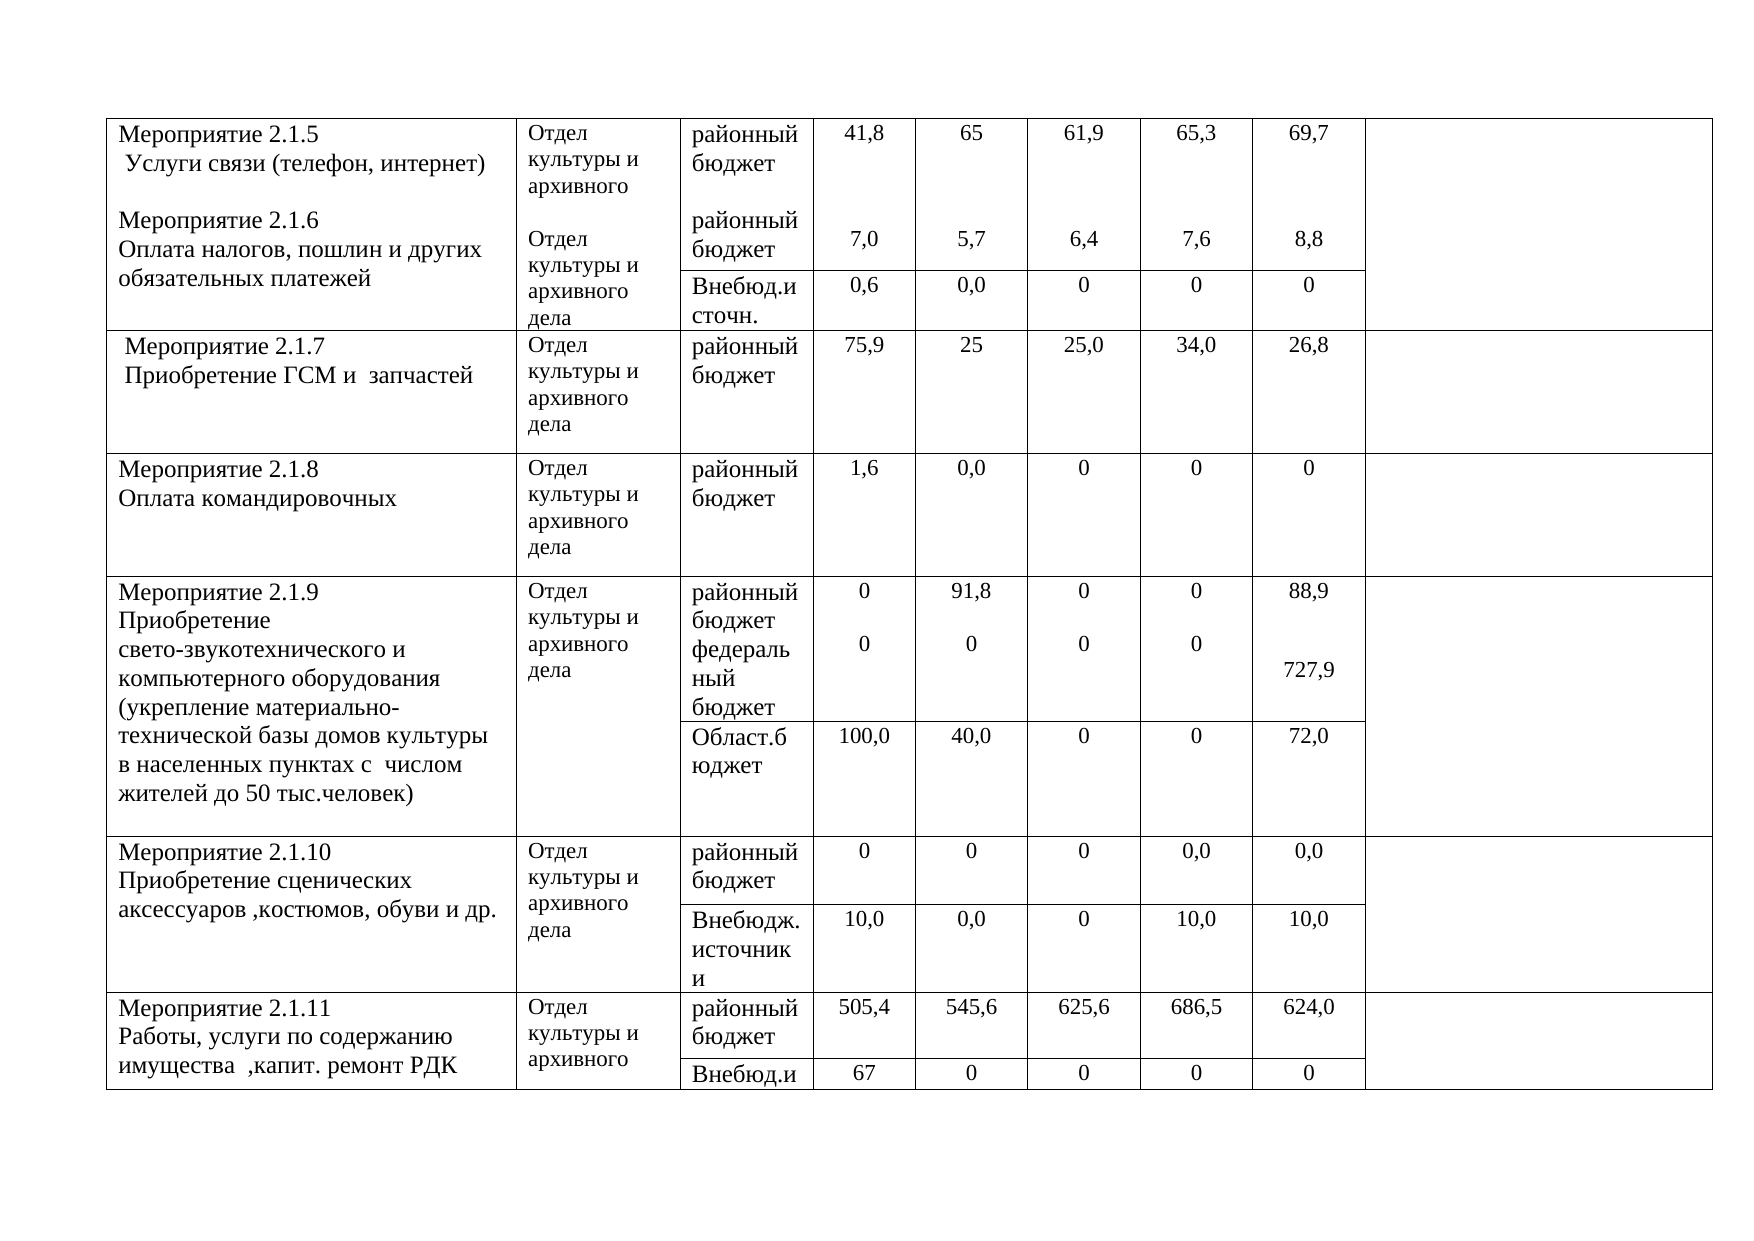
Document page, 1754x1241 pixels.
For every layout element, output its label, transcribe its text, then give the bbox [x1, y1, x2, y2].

table_cell районный бюджет федеральный бюджет [681, 577, 813, 721]
table_cell 0,0 [1253, 837, 1365, 904]
table_cell Мероприятие 2.1.11 Работы, услуги по содержанию имущества ,капит. ремонт РДК [107, 993, 516, 1089]
table_cell 624,0 [1253, 993, 1365, 1058]
table_cell 67 [814, 1059, 915, 1089]
table_cell 26,8 [1253, 331, 1365, 453]
table_cell 75,9 [814, 331, 915, 453]
table_cell 0 [1141, 722, 1252, 836]
table_cell [1366, 837, 1712, 992]
table_cell районный бюджет [681, 331, 813, 453]
table_cell районный бюджет [681, 454, 813, 576]
table_cell 0 [916, 837, 1027, 904]
table_cell 625,6 [1028, 993, 1140, 1058]
table_cell 65 5,7 [916, 119, 1027, 270]
table_cell районный бюджет районный бюджет [681, 119, 813, 270]
table_cell 25 [916, 331, 1027, 453]
table_cell Мероприятие 2.1.8 Оплата командировочных [107, 454, 516, 576]
table_cell 0 [1253, 271, 1365, 330]
table_cell 505,4 [814, 993, 915, 1058]
table_cell 0 [1253, 1059, 1365, 1089]
table_cell Внебюдж.источники [681, 905, 813, 992]
table_cell Отдел культуры и архивного дела [517, 993, 680, 1089]
table_cell Мероприятие 2.1.5 Услуги связи (телефон, интернет) Мероприятие 2.1.6 Оплата налогов, пошлин и других обязательных платежей [107, 119, 516, 330]
table_cell 10,0 [814, 905, 915, 992]
table_cell 69,7 8,8 [1253, 119, 1365, 270]
table_cell 0 [1028, 1059, 1140, 1089]
table_cell 72,0 [1253, 722, 1365, 836]
table_cell [1366, 331, 1712, 453]
table_cell 100,0 [814, 722, 915, 836]
table_cell Отдел культуры и архивного дела [517, 577, 680, 836]
table_cell 0 [1028, 271, 1140, 330]
table_cell 40,0 [916, 722, 1027, 836]
table_cell 10,0 [1253, 905, 1365, 992]
table_cell 0 0 [1028, 577, 1140, 721]
table_cell 0,0 [916, 454, 1027, 576]
table_cell Област.бюджет [681, 722, 813, 836]
table_cell 41,8 7,0 [814, 119, 915, 270]
table_cell [1366, 577, 1712, 836]
table_cell 61,9 6,4 [1028, 119, 1140, 270]
table_cell 0,0 [916, 905, 1027, 992]
table_cell Отдел культуры и архивного дела [517, 454, 680, 576]
table_cell 0 [1141, 271, 1252, 330]
table_cell Отдел культуры и архивного дела [517, 837, 680, 992]
table_cell 0 [814, 837, 915, 904]
table_cell Мероприятие 2.1.9 Приобретение свето-звукотехнического и компьютерного оборудования (укрепление материально-технической базы домов культуры в населенных пунктах с числом жителей до 50 тыс.человек) [107, 577, 516, 836]
table_cell 0 [1253, 454, 1365, 576]
table_cell районный бюджет [681, 993, 813, 1058]
table_cell Внебюд.источн. [681, 271, 813, 330]
table_cell Внебюд.источ. [681, 1059, 813, 1089]
table_cell 0 [916, 1059, 1027, 1089]
table_cell 0 [1028, 905, 1140, 992]
table_cell 10,0 [1141, 905, 1252, 992]
table_cell 0 0 [814, 577, 915, 721]
table_cell Мероприятие 2.1.10 Приобретение сценических аксессуаров ,костюмов, обуви и др. [107, 837, 516, 992]
table_cell 0 [1141, 1059, 1252, 1089]
table_cell 88,9 727,9 [1253, 577, 1365, 721]
table_cell 686,5 [1141, 993, 1252, 1058]
table_cell 0,0 [916, 271, 1027, 330]
table_cell 0 [1028, 722, 1140, 836]
table_cell 0,0 [1141, 837, 1252, 904]
table_cell 65,3 7,6 [1141, 119, 1252, 270]
table_cell районный бюджет [681, 837, 813, 904]
table_cell Отдел культуры и архивного Отдел культуры и архивного дела [517, 119, 680, 330]
table_cell 0 0 [1141, 577, 1252, 721]
table_cell [1366, 993, 1712, 1089]
table_cell 0 [1028, 454, 1140, 576]
table_cell Мероприятие 2.1.7 Приобретение ГСМ и запчастей [107, 331, 516, 453]
table_cell [1366, 454, 1712, 576]
table_cell Отдел культуры и архивного дела [517, 331, 680, 453]
table_cell 545,6 [916, 993, 1027, 1058]
table_cell 34,0 [1141, 331, 1252, 453]
table_cell [1366, 119, 1712, 330]
table_cell 0 [1028, 837, 1140, 904]
table_cell 0 [1141, 454, 1252, 576]
table_cell 1,6 [814, 454, 915, 576]
table_cell 0,6 [814, 271, 915, 330]
table_cell 91,8 0 [916, 577, 1027, 721]
table_cell 25,0 [1028, 331, 1140, 453]
